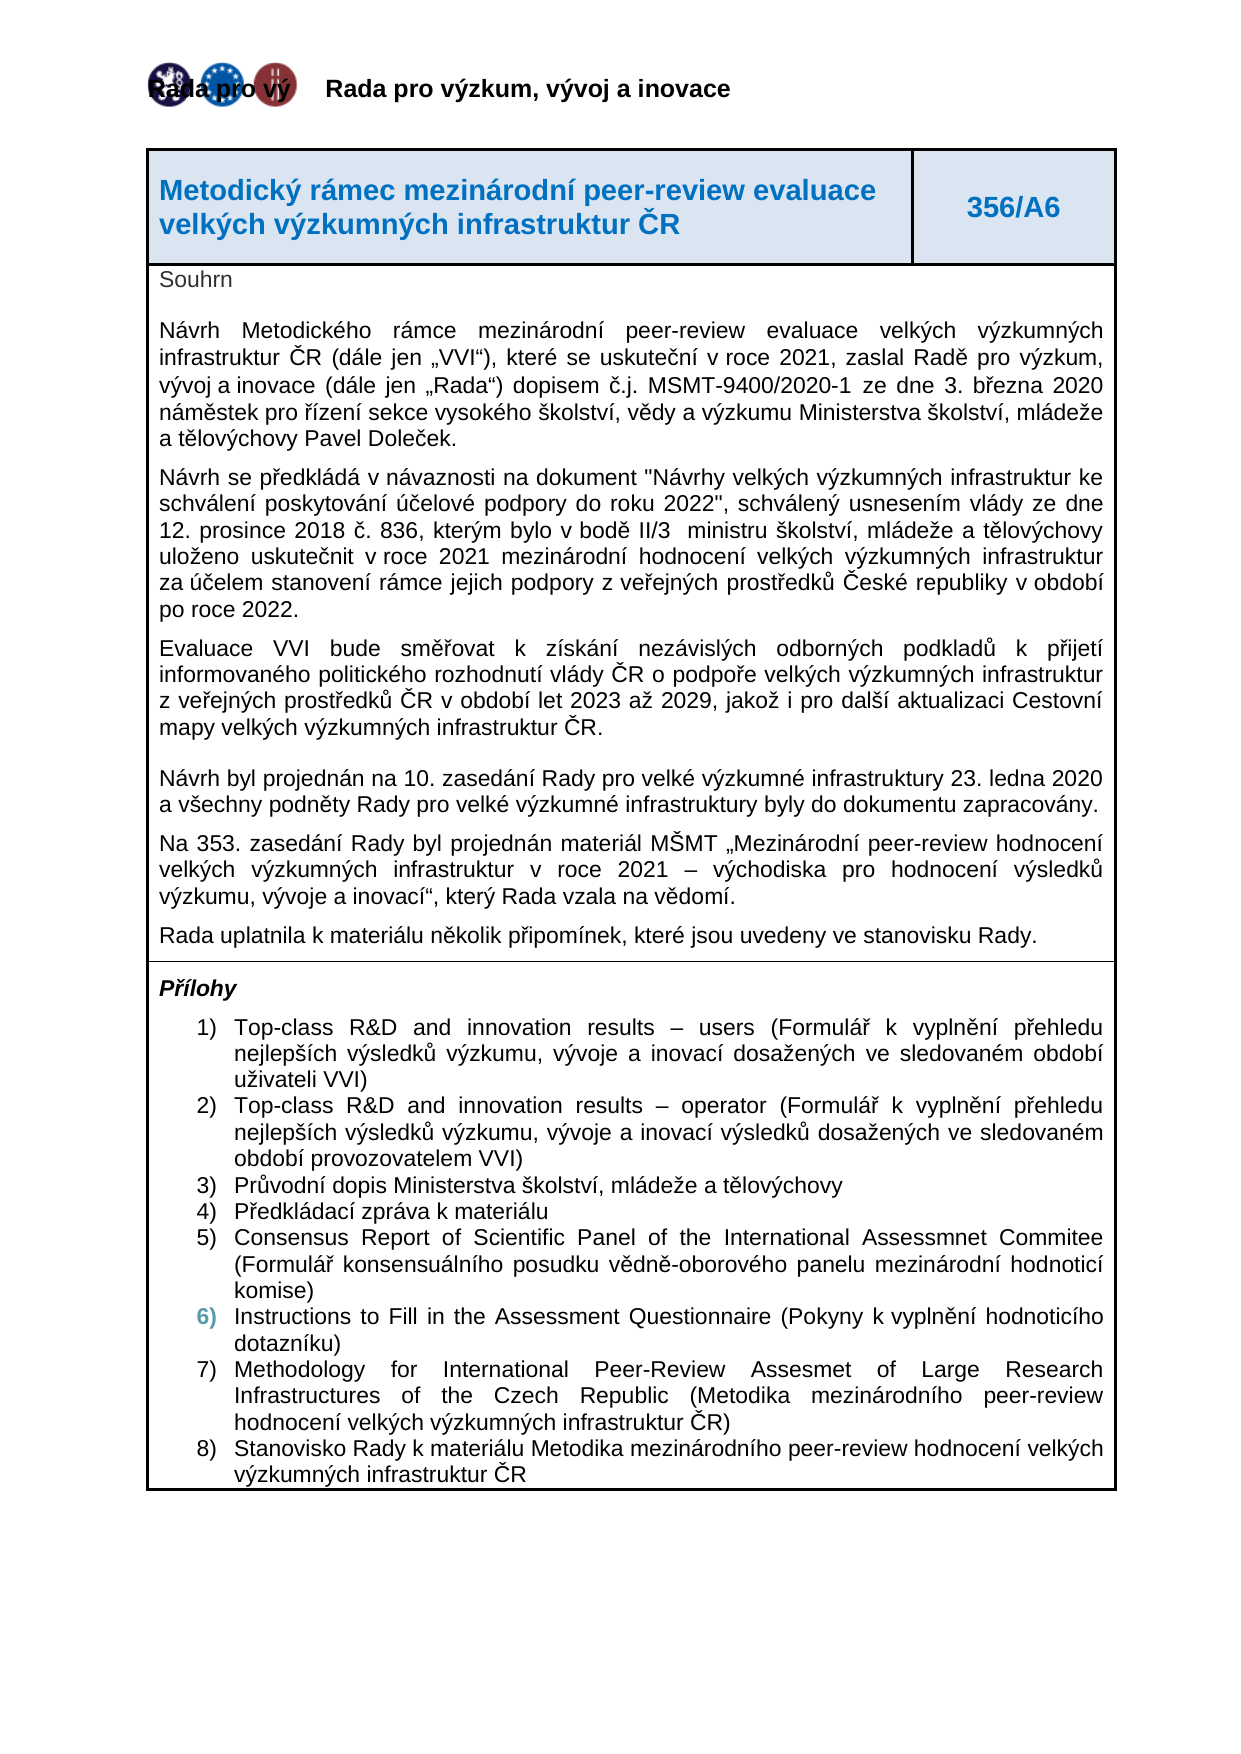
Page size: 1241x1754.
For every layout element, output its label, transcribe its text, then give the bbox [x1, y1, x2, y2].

table_cell Přílohy Top-class R&D and innovation results – users (Formulář k vyplnění přehledu nejlepších výsledků výzkumu, vývoje a inovací dosažených ve sledovaném období uživateli VVI) Top-class R&D and innovation results – operator (Formulář k vyplnění přehledu nejlepších výsledků výzkumu, vývoje a inovací výsledků dosažených ve sledovaném období provozovatelem VVI) Průvodní dopis Ministerstva školství, mládeže a tělovýchovy Předkládací zpráva k materiálu Consensus Report of Scientific Panel of the International Assessmnet Commitee (Formulář konsensuálního posudku vědně-oborového panelu mezinárodní hodnoticí komise) Instructions to Fill in the Assessment Questionnaire (Pokyny k vyplnění hodnoticího dotazníku) Methodology for International Peer-Review Assesmet of Large Research Infrastructures of the Czech Republic (Metodika mezinárodního peer-review hodnocení velkých výzkumných infrastruktur ČR) Stanovisko Rady k materiálu Metodika mezinárodního peer-review hodnocení velkých výzkumných infrastruktur ČR [149, 962, 1114, 1488]
picture [147, 62, 298, 108]
table_cell Souhrn Návrh Metodického rámce mezinárodní peer-review evaluace velkých výzkumných infrastruktur ČR (dále jen „VVI“), které se uskuteční v roce 2021, zaslal Radě pro výzkum, vývoj a inovace (dále jen „Rada“) dopisem č.j. MSMT-9400/2020-1 ze dne 3. března 2020 náměstek pro řízení sekce vysokého školství, vědy a výzkumu Ministerstva školství, mládeže a tělovýchovy Pavel Doleček. Návrh se předkládá v návaznosti na dokument "Návrhy velkých výzkumných infrastruktur ke schválení poskytování účelové podpory do roku 2022", schválený usnesením vlády ze dne 12. prosince 2018 č. 836, kterým bylo v bodě II/3 ministru školství, mládeže a tělovýchovy uloženo uskutečnit v roce 2021 mezinárodní hodnocení velkých výzkumných infrastruktur za účelem stanovení rámce jejich podpory z veřejných prostředků České republiky v období po roce 2022. Evaluace VVI bude směřovat k získání nezávislých odborných podkladů k přijetí informovaného politického rozhodnutí vlády ČR o podpoře velkých výzkumných infrastruktur z veřejných prostředků ČR v období let 2023 až 2029, jakož i pro další aktualizaci Cestovní mapy velkých výzkumných infrastruktur ČR. Návrh byl projednán na 10. zasedání Rady pro velké výzkumné infrastruktury 23. ledna 2020 a všechny podněty Rady pro velké výzkumné infrastruktury byly do dokumentu zapracovány. Na 353. zasedání Rady byl projednán materiál MŠMT „Mezinárodní peer-review hodnocení velkých výzkumných infrastruktur v roce 2021 – východiska pro hodnocení výsledků výzkumu, vývoje a inovací“, který Rada vzala na vědomí. Rada uplatnila k materiálu několik připomínek, které jsou uvedeny ve stanovisku Rady. [149, 266, 1114, 961]
table_header Metodický rámec mezinárodní peer-review evaluace velkých výzkumných infrastruktur ČR [149, 151, 911, 263]
table_header 356/A6 [914, 151, 1114, 263]
